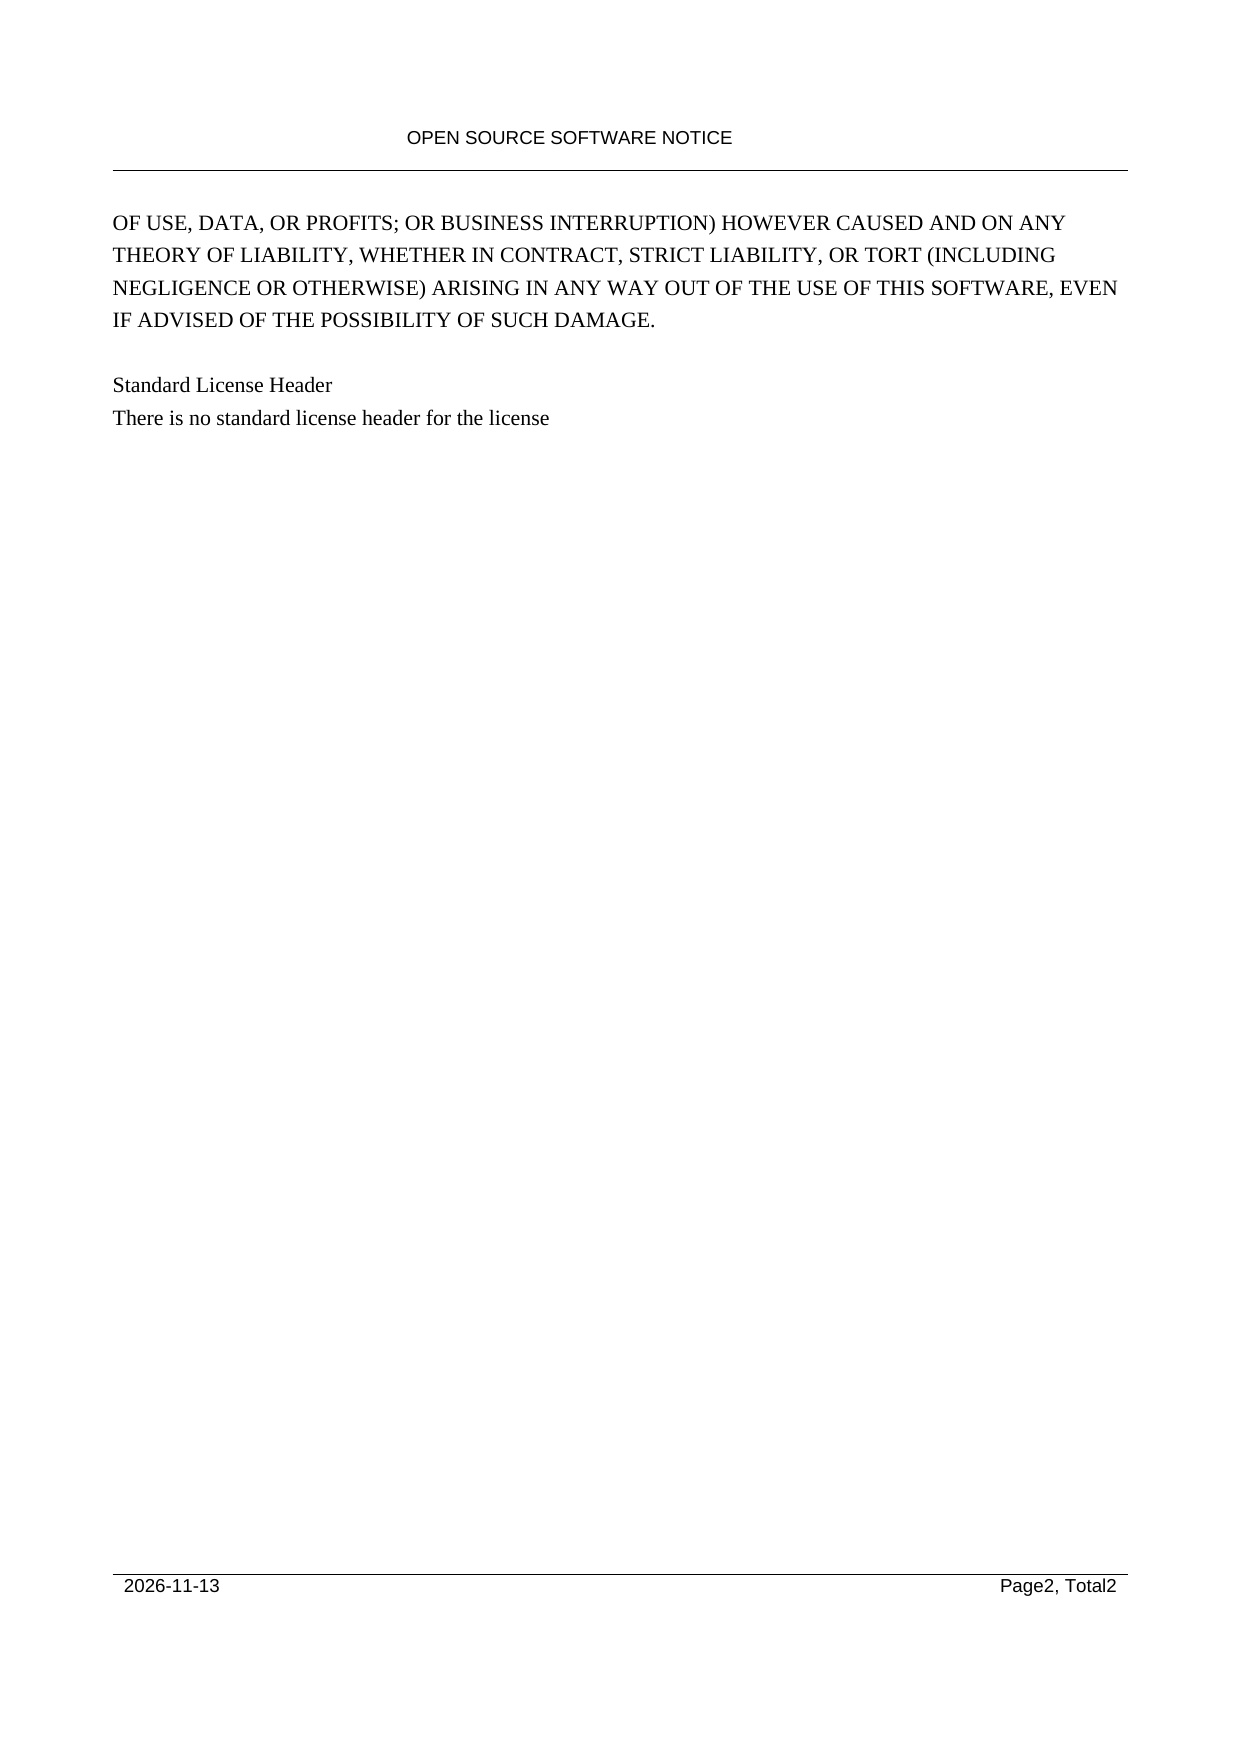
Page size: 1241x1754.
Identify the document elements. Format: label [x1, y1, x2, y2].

text [112, 206, 1128, 434]
